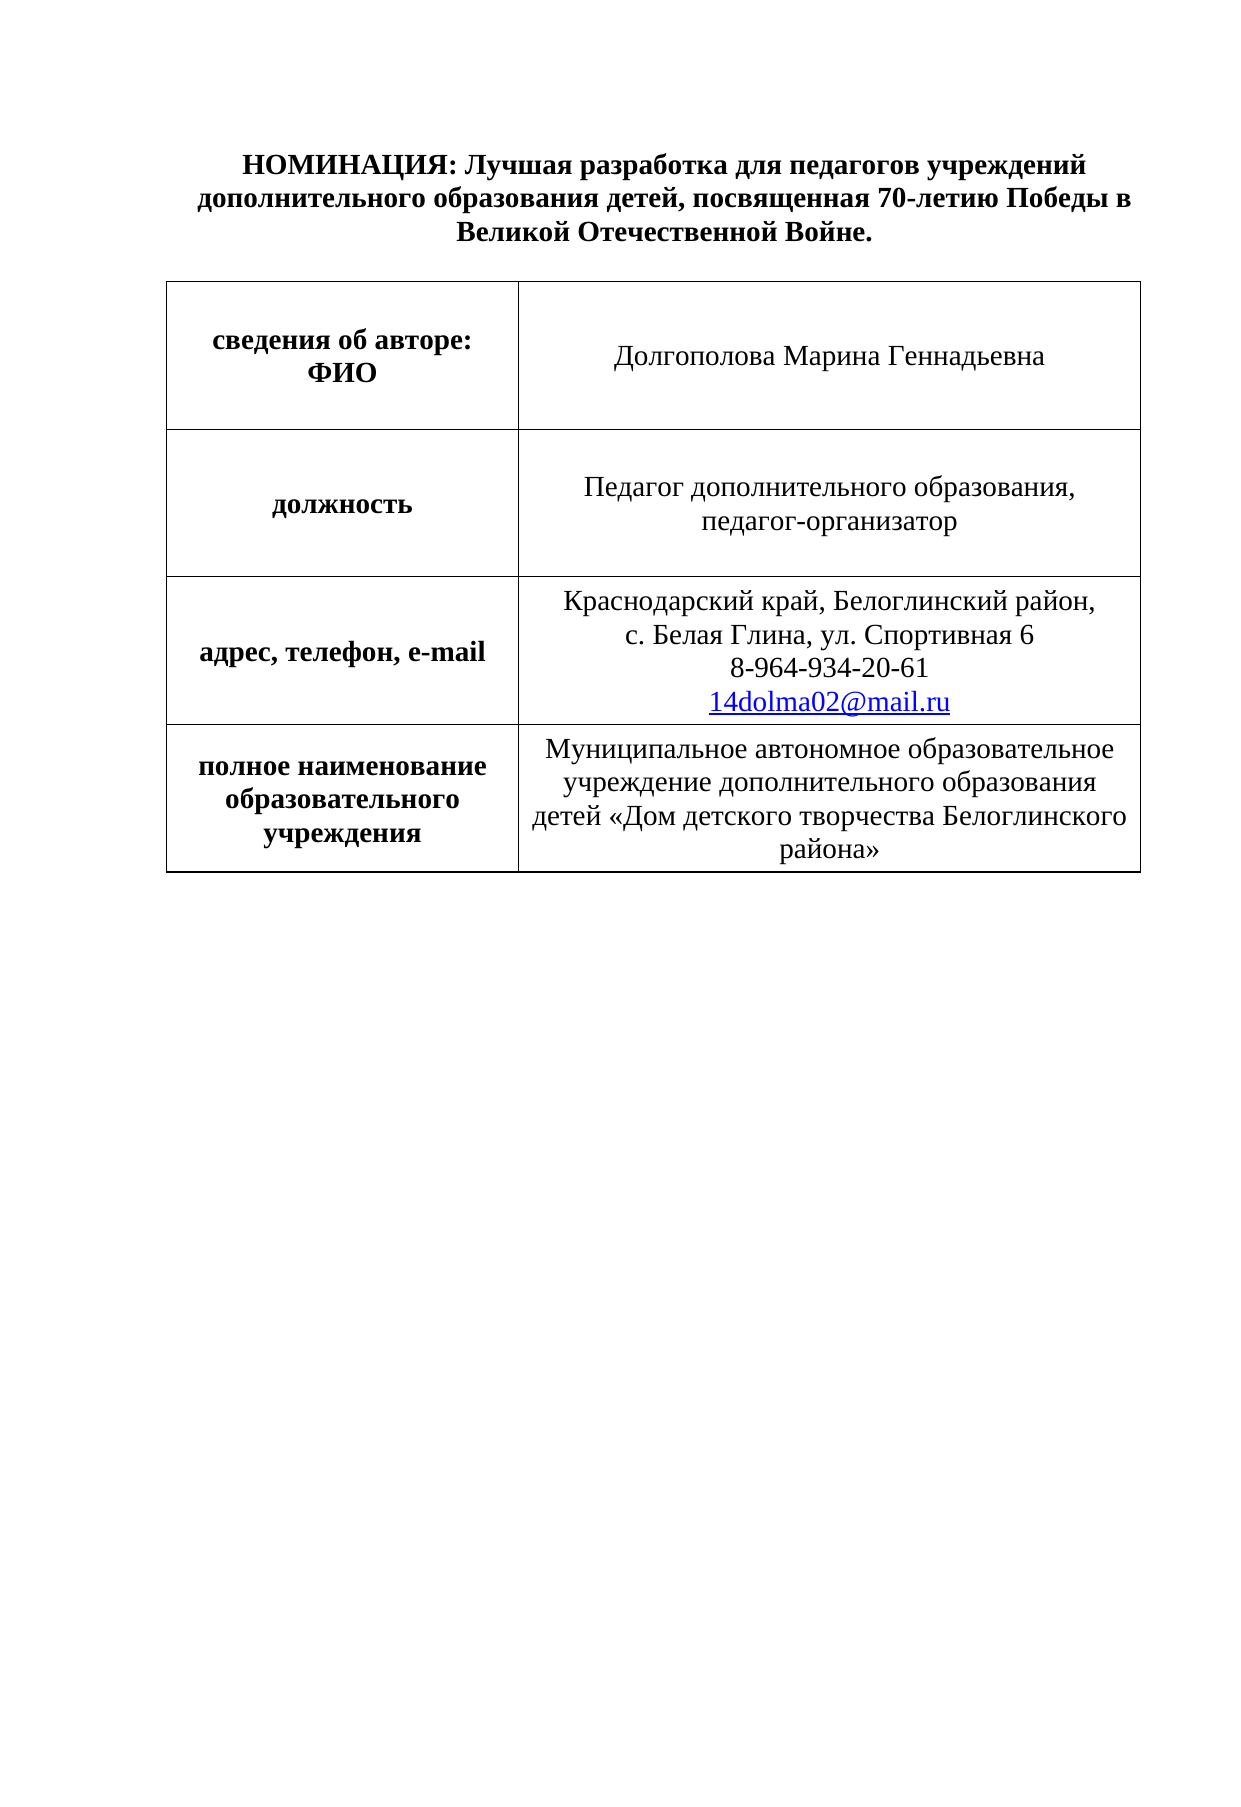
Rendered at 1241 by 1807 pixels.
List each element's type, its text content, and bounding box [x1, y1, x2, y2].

table_cell полное наименование образовательного учреждения [167, 725, 518, 871]
text НОМИНАЦИЯ: Лучшая разработка для педагогов учреждений дополнительного образования детей, посвященная 70-летию Победы в Великой Отечественной Войне. [177, 147, 1152, 247]
table_cell Муниципальное автономное образовательное учреждение дополнительного образования детей «Дом детского творчества Белоглинского района» [519, 725, 1140, 871]
table_cell Педагог дополнительного образования, педагог-организатор [519, 430, 1140, 576]
table_cell Краснодарский край, Белоглинский район, с. Белая Глина, ул. Спортивная 6 8-964-934-20-61 14dolma02@mail.ru [519, 577, 1140, 724]
table_header Долгополова Марина Геннадьевна [519, 282, 1140, 429]
table_cell адрес, телефон, e-mail [167, 577, 518, 724]
table_header сведения об авторе: ФИО [167, 282, 518, 429]
table_cell должность [167, 430, 518, 576]
